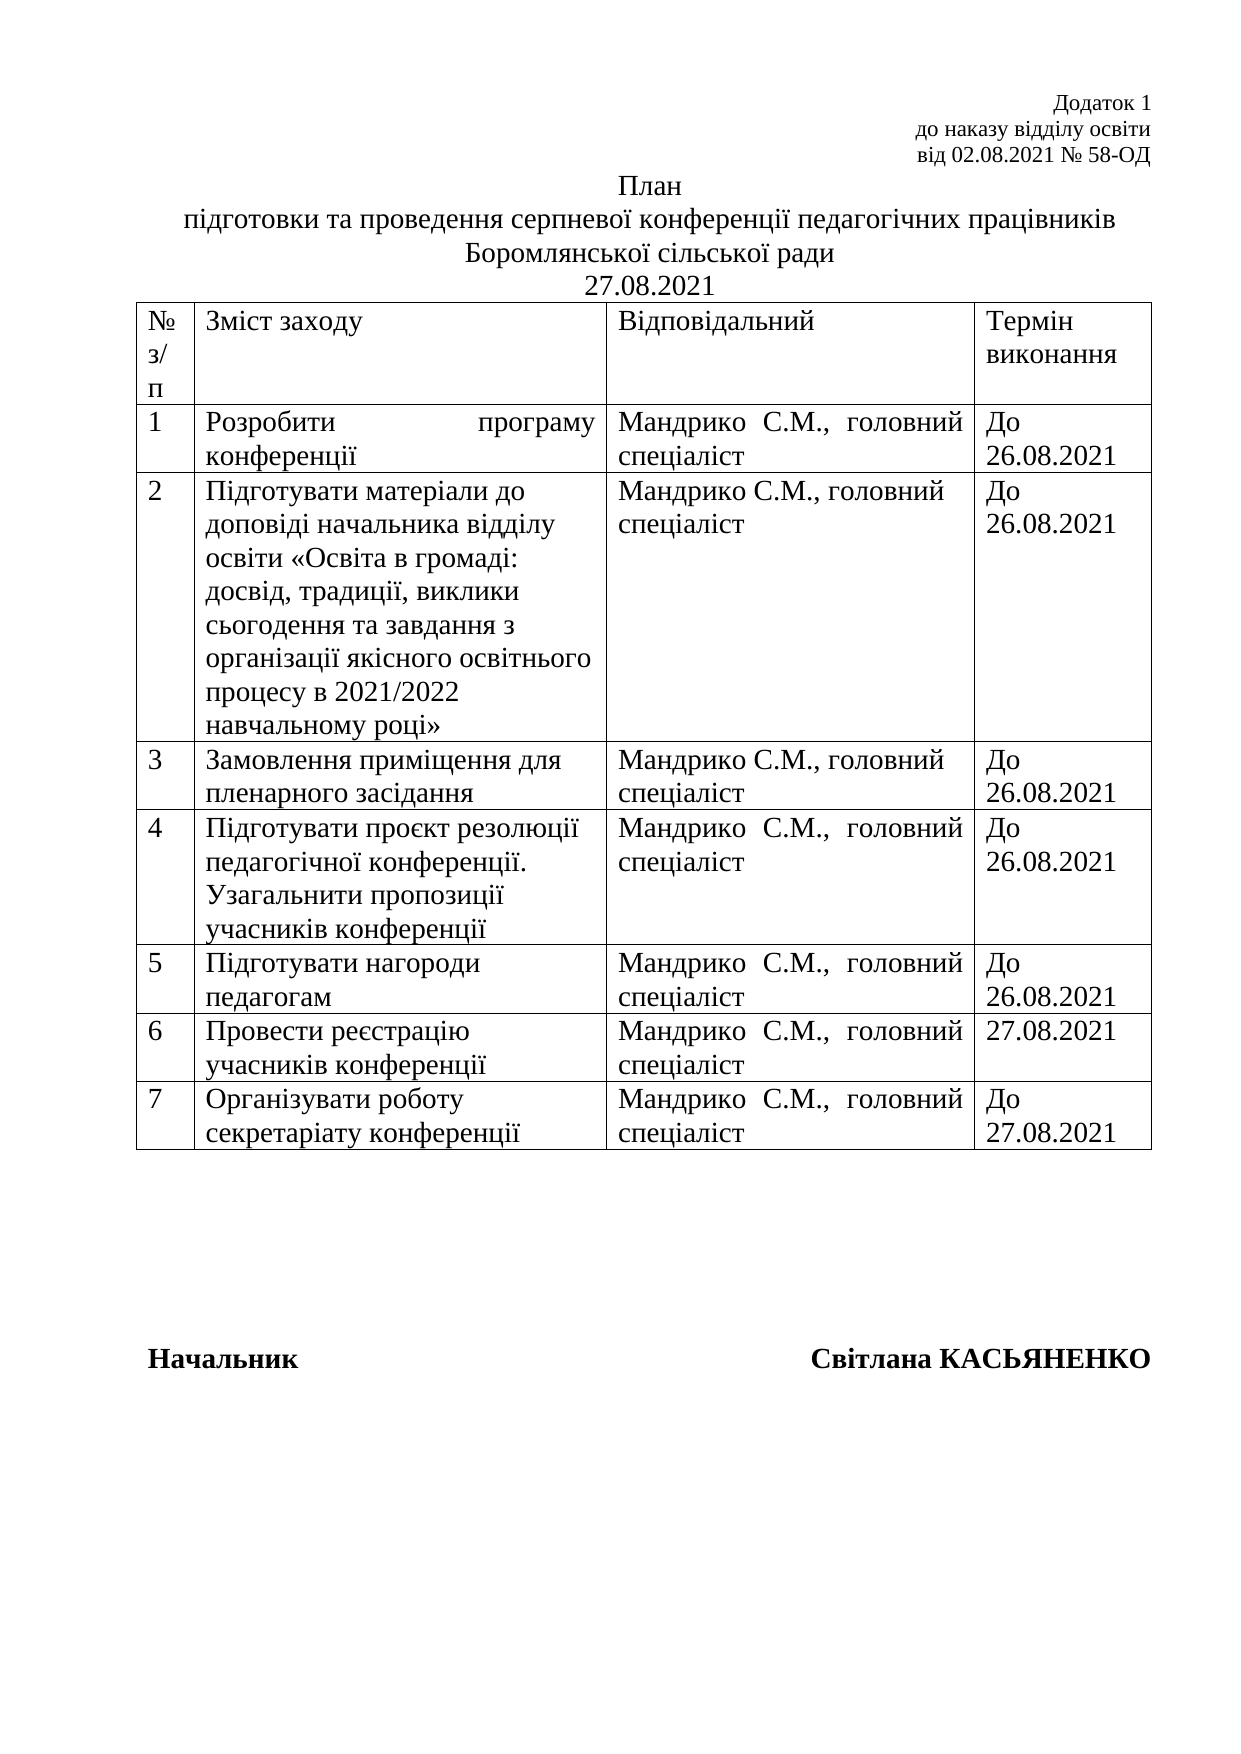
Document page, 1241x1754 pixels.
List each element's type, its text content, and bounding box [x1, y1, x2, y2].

table_cell 3 [137, 742, 194, 809]
table_cell Підготувати нагороди педагогам [195, 945, 606, 1012]
table_cell Організувати роботу секретаріату конференції [195, 1082, 606, 1149]
table_header Зміст заходу [195, 303, 606, 403]
table_cell 2 [137, 473, 194, 741]
table_cell 7 [137, 1082, 194, 1149]
text Начальник Світлана КАСЬЯНЕНКО [148, 1341, 1152, 1375]
table_cell Підготувати матеріали до доповіді начальника відділу освіти «Освіта в громаді: досвід, традиції, виклики сьогодення та завдання з організації якісного освітнього процесу в 2021/2022 навчальному році» [195, 473, 606, 741]
table_cell 27.08.2021 [975, 1014, 1151, 1081]
text до наказу відділу освіти [148, 115, 1152, 141]
table_cell Мандрико С.М., головний спеціаліст [607, 742, 974, 809]
table_cell До 26.08.2021 [975, 405, 1151, 472]
table_cell Мандрико С.М., головний спеціаліст [607, 1082, 974, 1149]
table_cell До 26.08.2021 [975, 810, 1151, 944]
table_header Термін виконання [975, 303, 1151, 403]
table_cell Мандрико С.М., головний спеціаліст [607, 473, 974, 741]
text 27.08.2021 [148, 268, 1152, 302]
text від 02.08.2021 № 58-ОД [148, 141, 1152, 168]
table_cell Мандрико С.М., головний спеціаліст [607, 945, 974, 1012]
table_cell 5 [137, 945, 194, 1012]
table_header № з/п [137, 303, 194, 403]
text підготовки та проведення серпневої конференції педагогічних працівників [148, 201, 1152, 235]
table_cell Підготувати проєкт резолюції педагогічної конференції. Узагальнити пропозиції учасників конференції [195, 810, 606, 944]
text План [148, 168, 1152, 201]
table_cell Розробити програму конференції [195, 405, 606, 472]
table_cell Провести реєстрацію учасників конференції [195, 1014, 606, 1081]
table_cell До 26.08.2021 [975, 945, 1151, 1012]
table_cell До 26.08.2021 [975, 742, 1151, 809]
table_cell Мандрико С.М., головний спеціаліст [607, 405, 974, 472]
table_cell До 27.08.2021 [975, 1082, 1151, 1149]
table_cell Мандрико С.М., головний спеціаліст [607, 810, 974, 944]
table_cell 6 [137, 1014, 194, 1081]
table_cell 1 [137, 405, 194, 472]
table_header Відповідальний [607, 303, 974, 403]
text Боромлянської сільської ради [148, 235, 1152, 268]
table_cell 4 [137, 810, 194, 944]
table_cell Мандрико С.М., головний спеціаліст [607, 1014, 974, 1081]
text Додаток 1 [148, 88, 1152, 115]
table_cell До 26.08.2021 [975, 473, 1151, 741]
table_cell Замовлення приміщення для пленарного засідання [195, 742, 606, 809]
